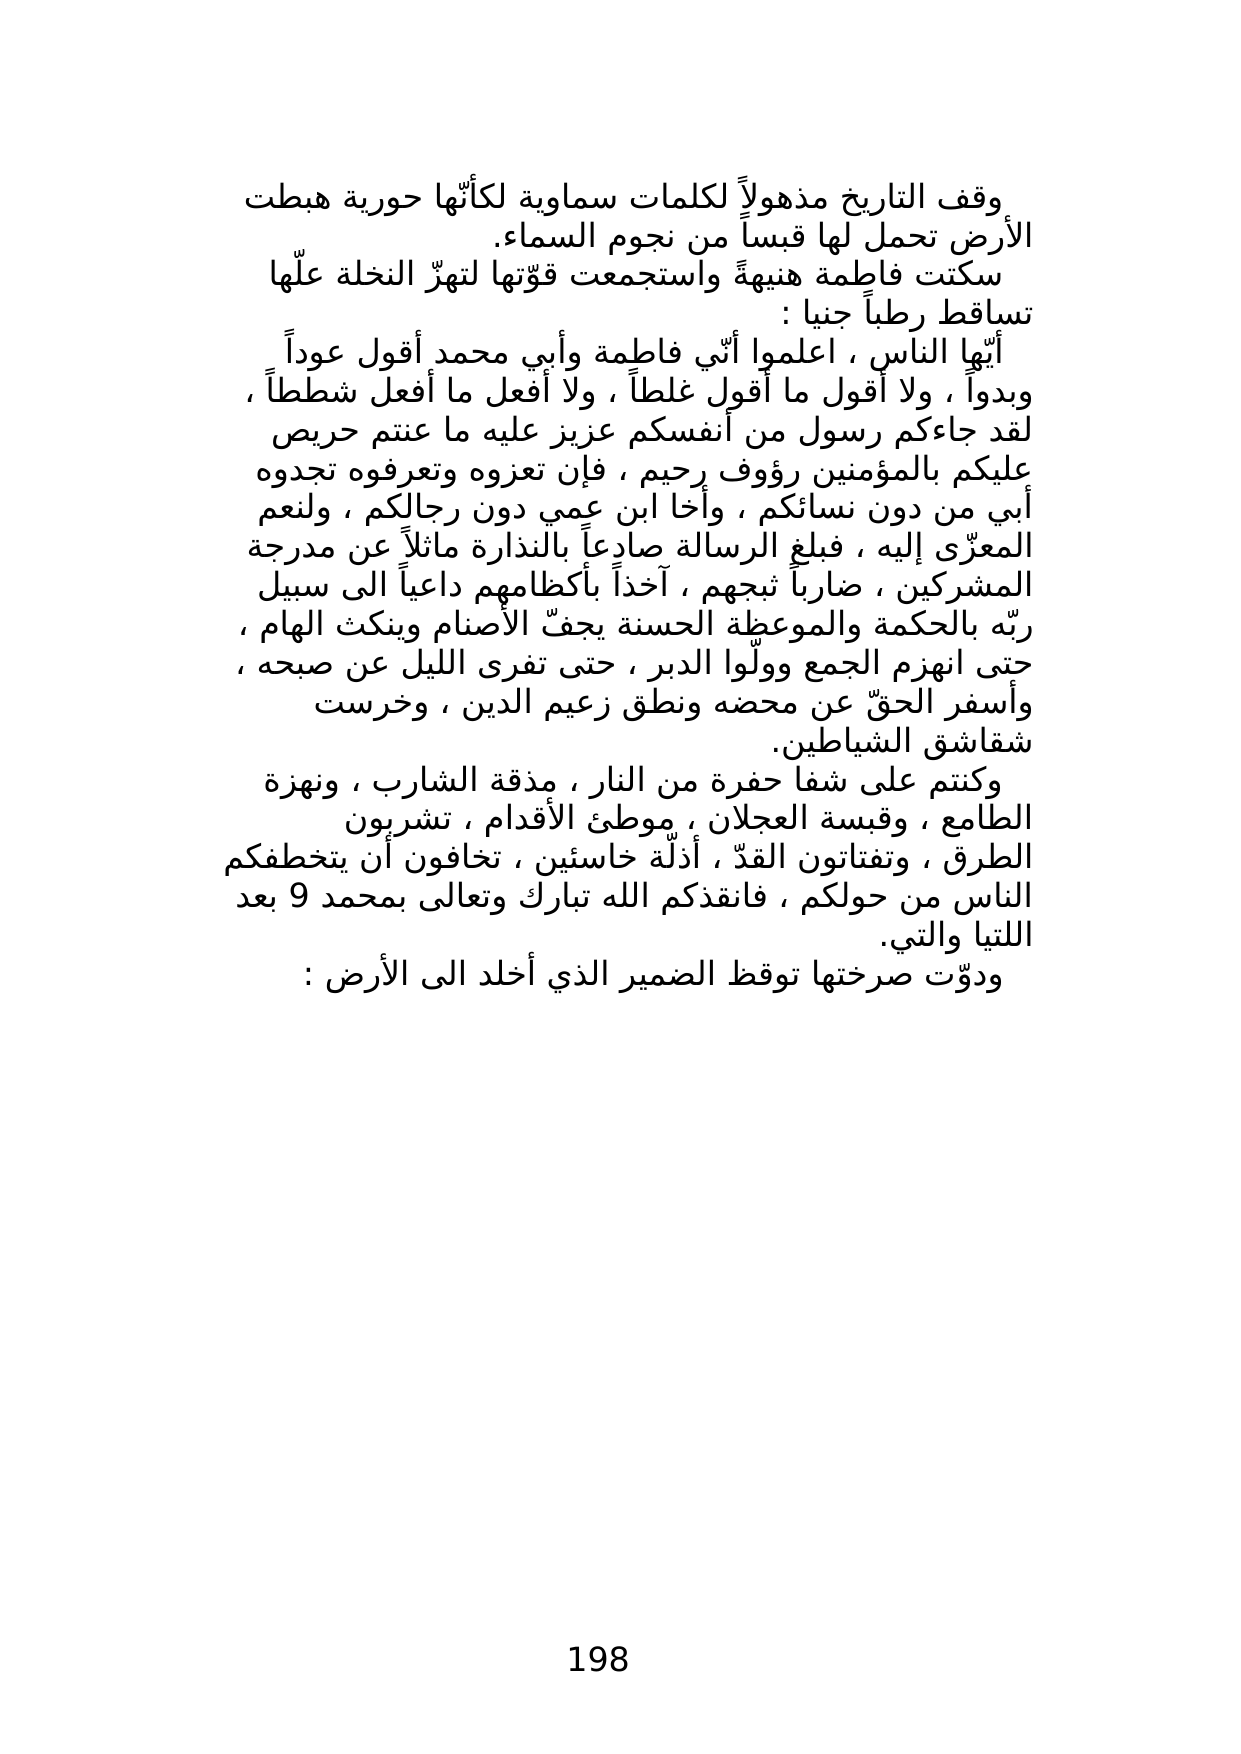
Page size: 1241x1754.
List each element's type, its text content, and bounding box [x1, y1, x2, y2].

text أيّها الناس ، اعلموا أنّي فاطمة وأبي محمد أقول عوداً وبدواً ، ولا أقول ما أقول غلطاً ، ولا أفعل ما أفعل شططاً ، لقد جاءكم رسول من أنفسكم عزيز عليه ما عنتم حريص عليكم بالمؤمنين رؤوف رحيم ، فإن تعزوه وتعرفوه تجدوه أبي من دون نسائكم ، وأخا ابن عمي دون رجالكم ، ولنعم المعزّى إليه ، فبلغ الرسالة صادعاً بالنذارة ماثلاً عن مدرجة المشركين ، ضارباً ثبجهم ، آخذاً بأكظامهم داعياً الى سبيل ربّه بالحكمة والموعظة الحسنة يجفّ الأصنام وينكث الهام ، حتى انهزم الجمع وولّوا الدبر ، حتى تفرى الليل عن صبحه ، وأسفر الحقّ عن محضه ونطق زعيم الدين ، وخرست شقاشق الشياطين. [222, 333, 1033, 760]
text وكنتم على شفا حفرة من النار ، مذقة الشارب ، ونهزة الطامع ، وقبسة العجلان ، موطئ الأقدام ، تشربون الطرق ، وتفتاتون القدّ ، أذلّة خاسئين ، تخافون أن يتخطفكم الناس من حولكم ، فانقذكم الله تبارك وتعالى بمحمد 9 بعد اللتيا والتي. [222, 760, 1033, 954]
text ودوّت صرختها توقظ الضمير الذي أخلد الى الأرض : [222, 954, 1033, 993]
text سكتت فاطمة هنيهةً واستجمعت قوّتها لتهزّ النخلة علّها تساقط رطباً جنيا : [222, 255, 1033, 333]
text وقف التاريخ مذهولاً لكلمات سماوية لكأنّها حورية هبطت الأرض تحمل لها قبساً من نجوم السماء. [222, 177, 1033, 255]
